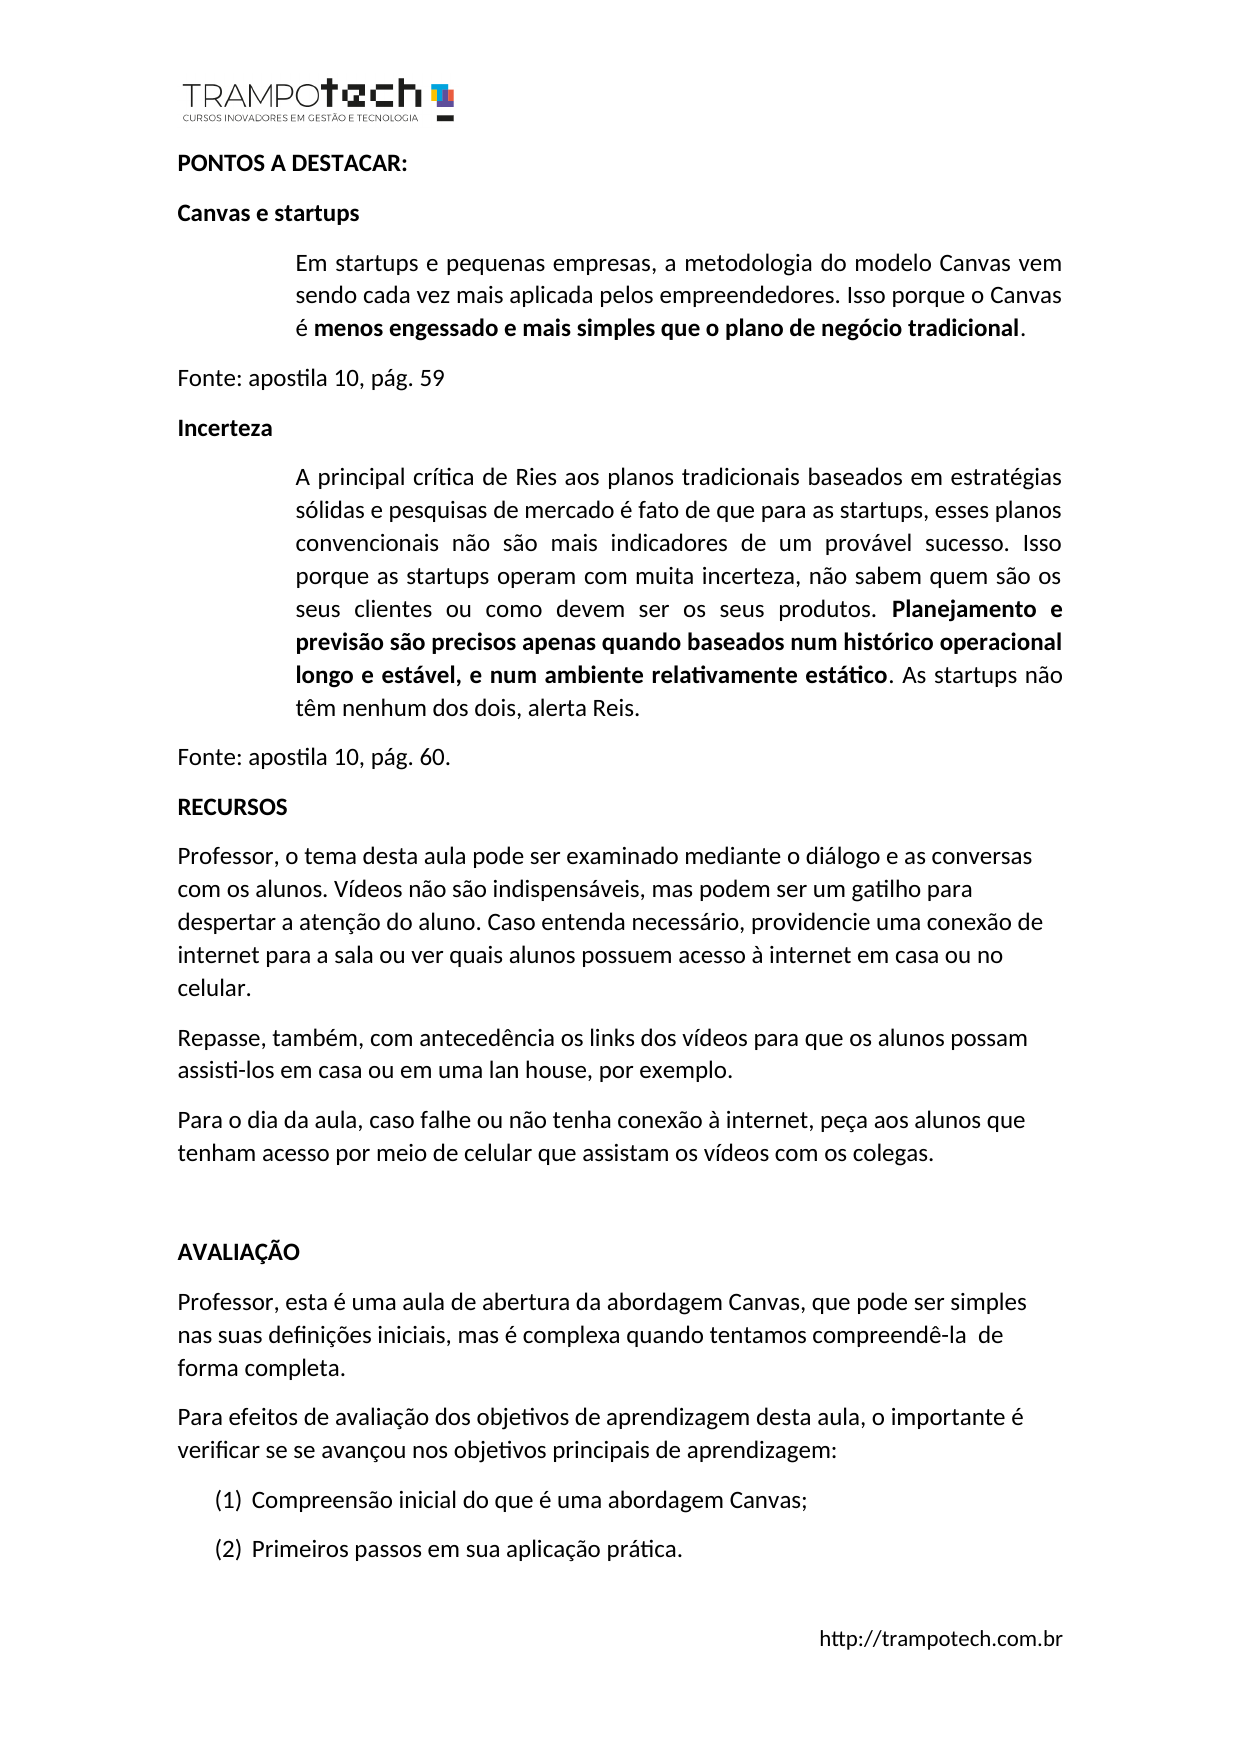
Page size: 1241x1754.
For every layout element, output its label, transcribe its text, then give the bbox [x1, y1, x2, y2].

text Fonte: apostila 10, pág. 60. [177, 741, 1063, 772]
text RECURSOS [177, 791, 1063, 821]
text A principal crítica de Ries aos planos tradicionais baseados em estratégias sólidas e pesquisas de mercado é fato de que para as startups, esses planos convencionais não são mais indicadores de um provável sucesso. Isso porque as startups operam com muita incerteza, não sabem quem são os seus clientes ou como devem ser os seus produtos. Planejamento e previsão são precisos apenas quando baseados num histórico operacional longo e estável, e num ambiente relativamente estático. As startups não têm nenhum dos dois, alerta Reis. [295, 461, 1063, 722]
text Professor, o tema desta aula pode ser examinado mediante o diálogo e as conversas com os alunos. Vídeos não são indispensáveis, mas podem ser um gatilho para despertar a atenção do aluno. Caso entenda necessário, providencie uma conexão de internet para a sala ou ver quais alunos possuem acesso à internet em casa ou no celular. [177, 841, 1063, 1003]
text Fonte: apostila 10, pág. 59 [177, 362, 1063, 393]
text PONTOS A DESTACAR: [177, 148, 1063, 178]
text Professor, esta é uma aula de abertura da abordagem Canvas, que pode ser simples nas suas definições iniciais, mas é complexa quando tentamos compreendê-la de forma completa. [177, 1286, 1063, 1382]
list Compreensão inicial do que é uma abordagem Canvas; [214, 1484, 1063, 1514]
text Para efeitos de avaliação dos objetivos de aprendizagem desta aula, o importante é verificar se se avançou nos objetivos principais de aprendizagem: [177, 1401, 1063, 1465]
picture [177, 73, 460, 128]
text Incerteza [177, 412, 1063, 442]
text Repasse, também, com antecedência os links dos vídeos para que os alunos possam assisti-los em casa ou em uma lan house, por exemplo. [177, 1022, 1063, 1085]
text Para o dia da aula, caso falhe ou não tenha conexão à internet, peça aos alunos que tenham acesso por meio de celular que assistam os vídeos com os colegas. [177, 1104, 1063, 1168]
text AVALIAÇÃO [177, 1236, 1063, 1267]
list Primeiros passos em sua aplicação prática. [214, 1533, 1063, 1564]
text Em startups e pequenas empresas, a metodologia do modelo Canvas vem sendo cada vez mais aplicada pelos empreendedores. Isso porque o Canvas é menos engessado e mais simples que o plano de negócio tradicional. [295, 247, 1063, 343]
text Canvas e startups [177, 197, 1063, 228]
